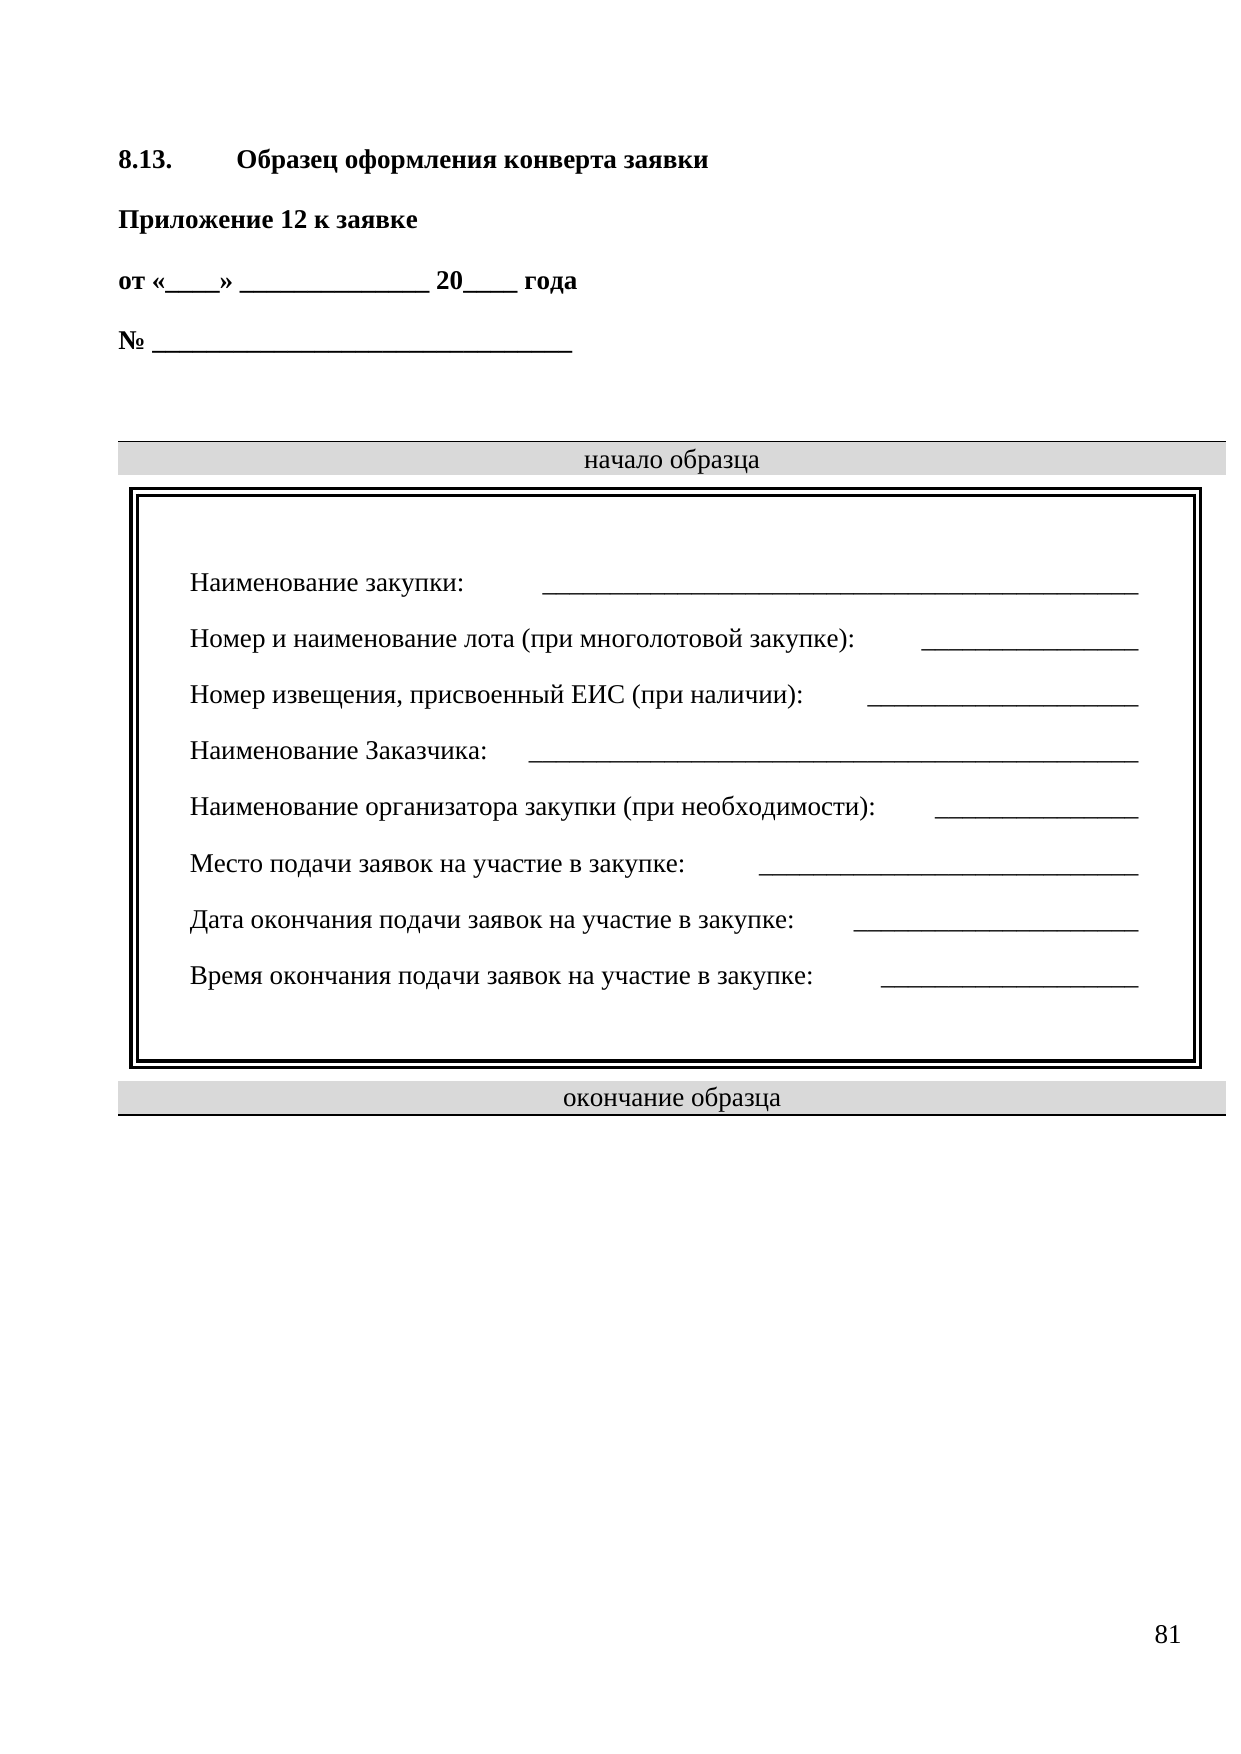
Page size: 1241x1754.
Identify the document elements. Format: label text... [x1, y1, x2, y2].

text № _______________________________ [118, 324, 1226, 355]
text окончание образца [118, 1081, 1226, 1114]
text Приложение 12 к заявке [118, 203, 1226, 234]
text от «____» ______________ 20____ года [118, 264, 1226, 295]
text Образец оформления конверта заявки [118, 143, 1226, 174]
table_header Наименование закупки: ____________________________________________ Номер и наименование лота (при многолотовой закупке): ________________ Номер извещения, присвоенный ЕИС (при наличии): ____________________ Наименование Заказчика: _____________________________________________ Наименование организатора закупки (при необходимости): _______________ Место подачи заявок на участие в закупке: ____________________________ Дата окончания подачи заявок на участие в закупке: _____________________ Время окончания подачи заявок на участие в закупке: ___________________ [134, 490, 1197, 1059]
text начало образца [118, 442, 1226, 475]
